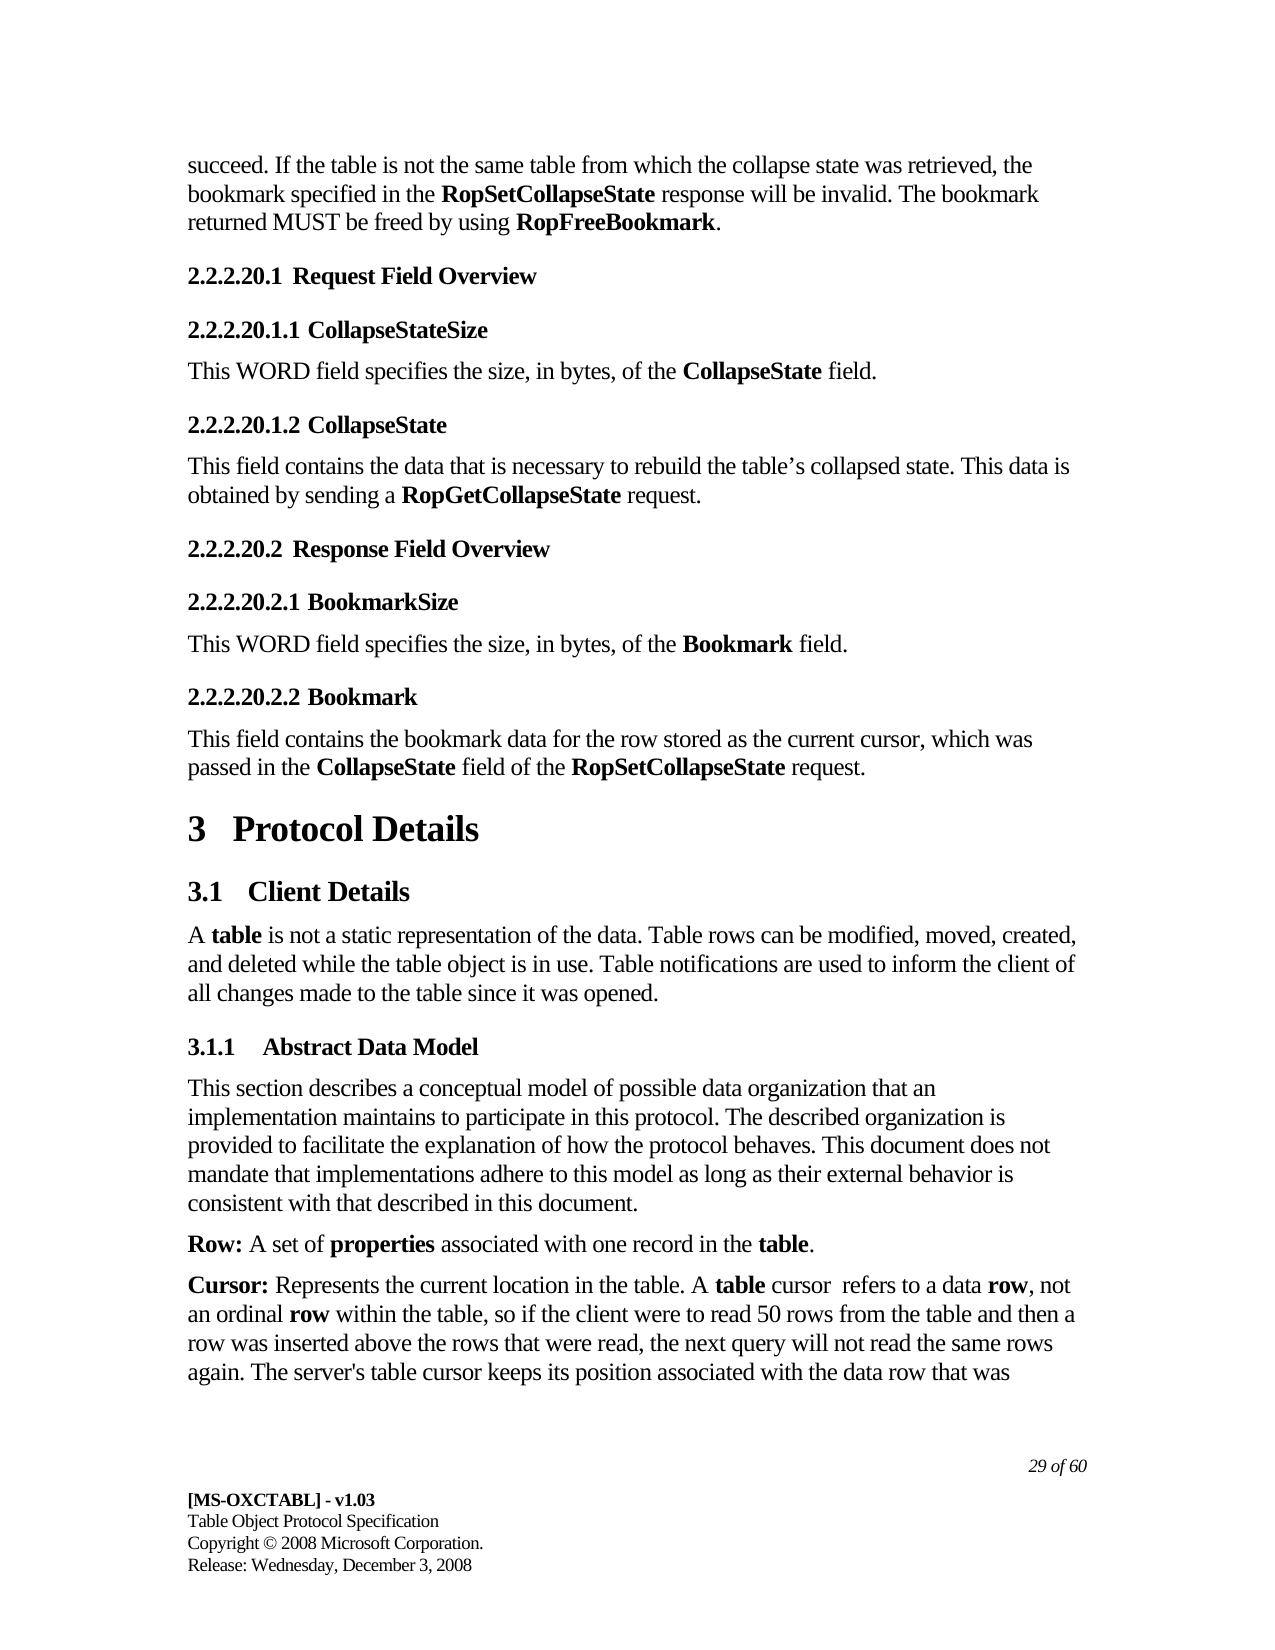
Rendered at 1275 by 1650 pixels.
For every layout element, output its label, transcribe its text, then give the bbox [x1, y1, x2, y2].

text A table is not a static representation of the data. Table rows can be modified, moved, created, and deleted while the table object is in use. Table notifications are used to inform the client of all changes made to the table since it was opened. [187, 920, 1087, 1007]
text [187, 150, 1087, 236]
subtitle BookmarkSize [187, 587, 1087, 616]
subtitle CollapseState [187, 410, 1087, 439]
subtitle Request Field Overview [187, 261, 1087, 290]
subtitle Client Details [187, 874, 1087, 908]
subtitle Response Field Overview [187, 534, 1087, 562]
text This WORD field specifies the size, in bytes, of the Bookmark field. [187, 629, 1087, 657]
subtitle Protocol Details [187, 806, 1087, 849]
text This field contains the data that is necessary to rebuild the table’s collapsed state. This data is obtained by sending a RopGetCollapseState request. [187, 451, 1087, 509]
subtitle Abstract Data Model [187, 1032, 1087, 1060]
text This WORD field specifies the size, in bytes, of the CollapseState field. [187, 356, 1087, 385]
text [187, 1270, 1087, 1385]
text This section describes a conceptual model of possible data organization that an implementation maintains to participate in this protocol. The described organization is provided to facilitate the explanation of how the protocol behaves. This document does not mandate that implementations adhere to this model as long as their external behavior is consistent with that described in this document. [187, 1073, 1087, 1217]
subtitle CollapseStateSize [187, 315, 1087, 344]
text Row: A set of properties associated with one record in the table. [187, 1229, 1087, 1258]
subtitle Bookmark [187, 682, 1087, 711]
text This field contains the bookmark data for the row stored as the current cursor, which was passed in the CollapseState field of the RopSetCollapseState request. [187, 724, 1087, 781]
